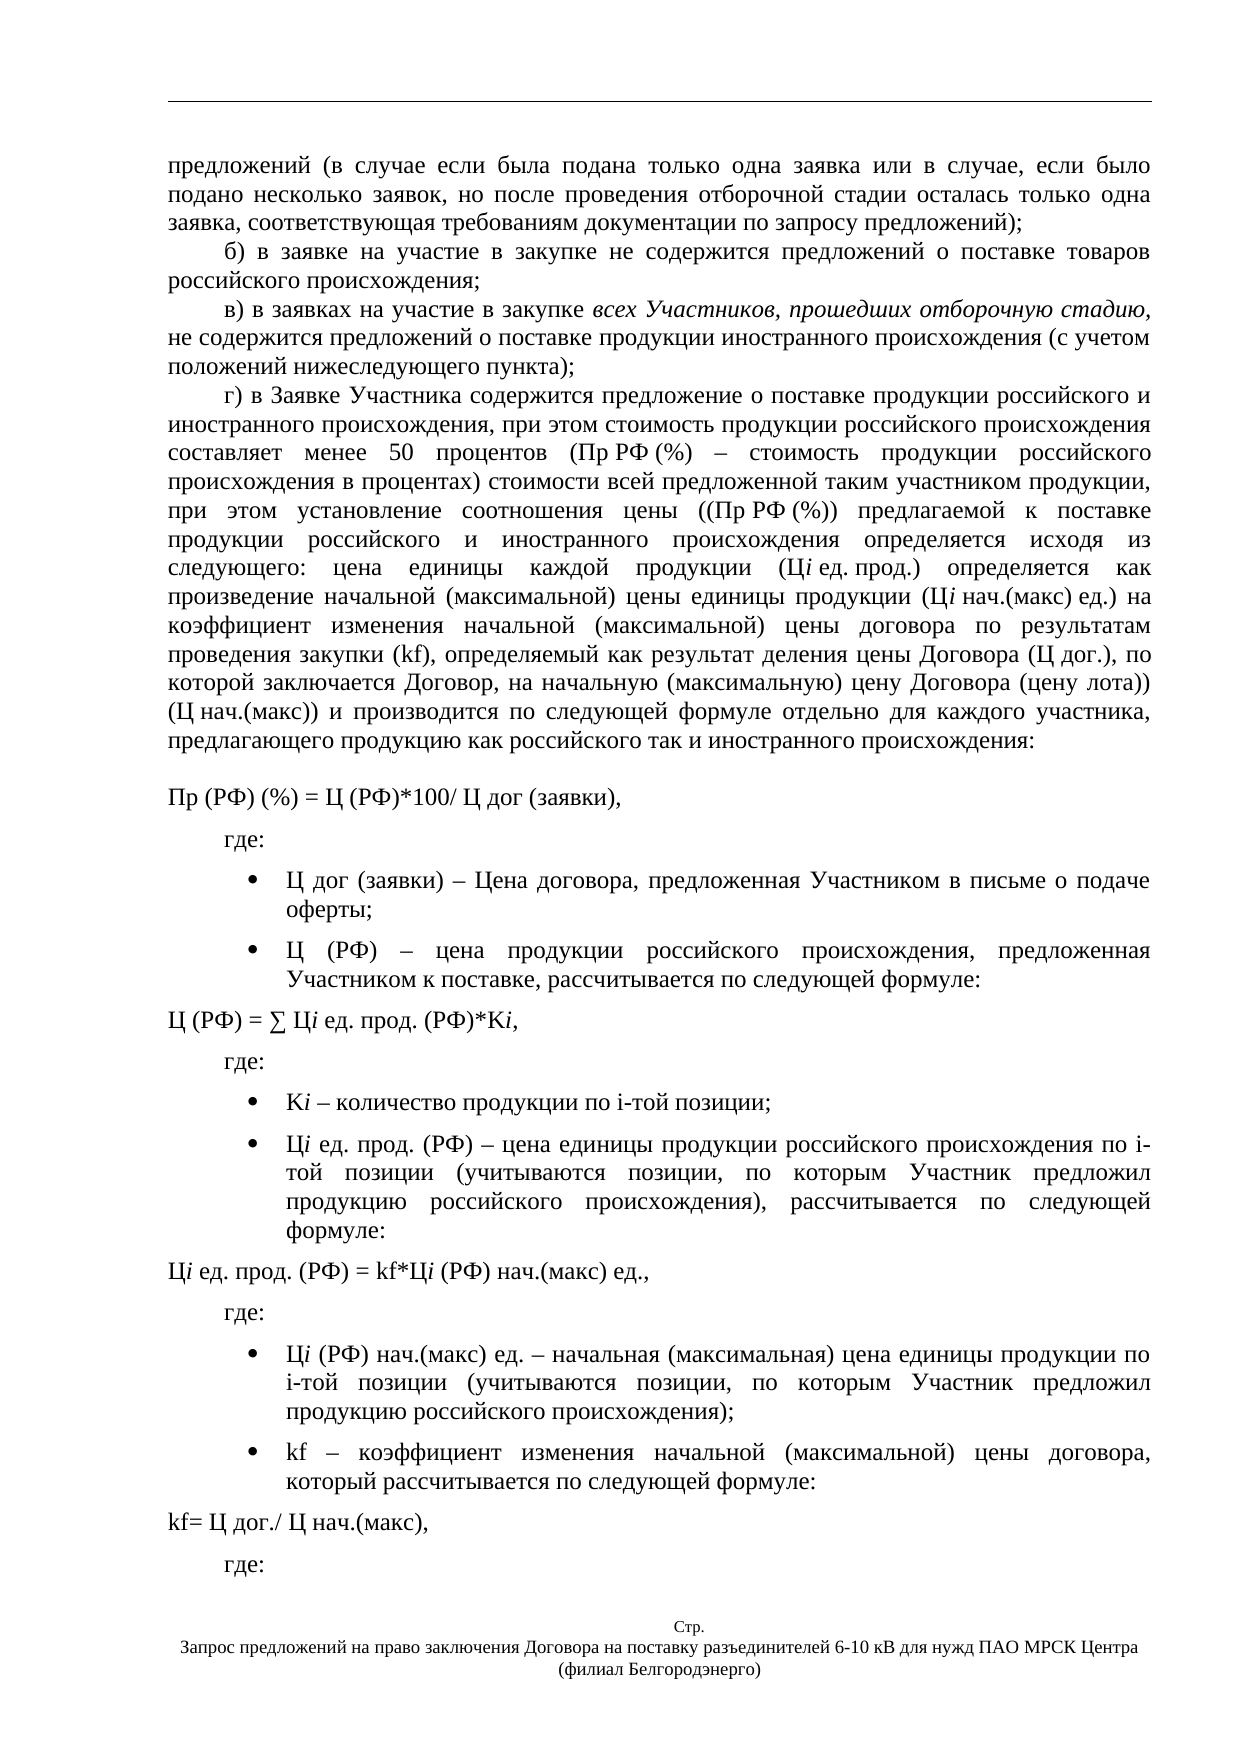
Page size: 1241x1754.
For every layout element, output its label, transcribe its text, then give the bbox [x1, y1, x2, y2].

text г) в Заявке Участника содержится предложение о поставке продукции российского и иностранного происхождения, при этом стоимость продукции российского происхождения составляет менее 50 процентов (Пр РФ (%) – стоимость продукции российского происхождения в процентах) стоимости всей предложенной таким участником продукции, при этом установление соотношения цены ((Пр РФ (%)) предлагаемой к поставке продукции российского и иностранного происхождения определяется исходя из следующего: цена единицы каждой продукции (Цi ед. прод.) определяется как произведение начальной (максимальной) цены единицы продукции (Цi нач.(макс) ед.) на коэффициент изменения начальной (максимальной) цены договора по результатам проведения закупки (kf), определяемый как результат деления цены Договора (Ц дог.), по которой заключается Договор, на начальную (максимальную) цену Договора (цену лота)) (Ц нач.(макс)) и производится по следующей формуле отдельно для каждого участника, предлагающего продукцию как российского так и иностранного происхождения: [168, 380, 1152, 754]
list где: [224, 1046, 1152, 1075]
list Цi (РФ) нач.(макс) ед. – начальная (максимальная) цена единицы продукции по i-той позиции (учитываются позиции, по которым Участник предложил продукцию российского происхождения); [248, 1339, 1152, 1425]
list Ц дог (заявки) – Цена договора, предложенная Участником в письме о подаче оферты; [248, 865, 1152, 922]
list Ki – количество продукции по i-той позиции; [248, 1087, 1152, 1116]
list Пр (РФ) (%) = Ц (РФ)*100/ Ц дог (заявки), [168, 782, 1152, 811]
list Цi ед. прод. (РФ) – цена единицы продукции российского происхождения по i-той позиции (учитываются позиции, по которым Участник предложил продукцию российского происхождения), рассчитывается по следующей формуле: [248, 1129, 1152, 1244]
list kf – коэффициент изменения начальной (максимальной) цены договора, который рассчитывается по следующей формуле: [248, 1437, 1152, 1495]
text б) в заявке на участие в закупке не содержится предложений о поставке товаров российского происхождения; [168, 236, 1152, 294]
list kf= Ц дог./ Ц нач.(макс), [168, 1507, 1152, 1536]
list где: [224, 1297, 1152, 1326]
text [168, 150, 1152, 236]
list где: [224, 824, 1152, 852]
text в) в заявках на участие в закупке всех Участников, прошедших отборочную стадию, не содержится предложений о поставке продукции иностранного происхождения (с учетом положений нижеследующего пункта); [168, 294, 1152, 380]
list Ц (РФ) – цена продукции российского происхождения, предложенная Участником к поставке, рассчитывается по следующей формуле: [248, 935, 1152, 992]
list где: [224, 1549, 1152, 1577]
list Цi ед. прод. (РФ) = kf*Цi (РФ) нач.(макс) ед., [168, 1256, 1152, 1285]
list Ц (РФ) = ∑ Цi ед. прод. (РФ)*Ki, [168, 1005, 1152, 1034]
